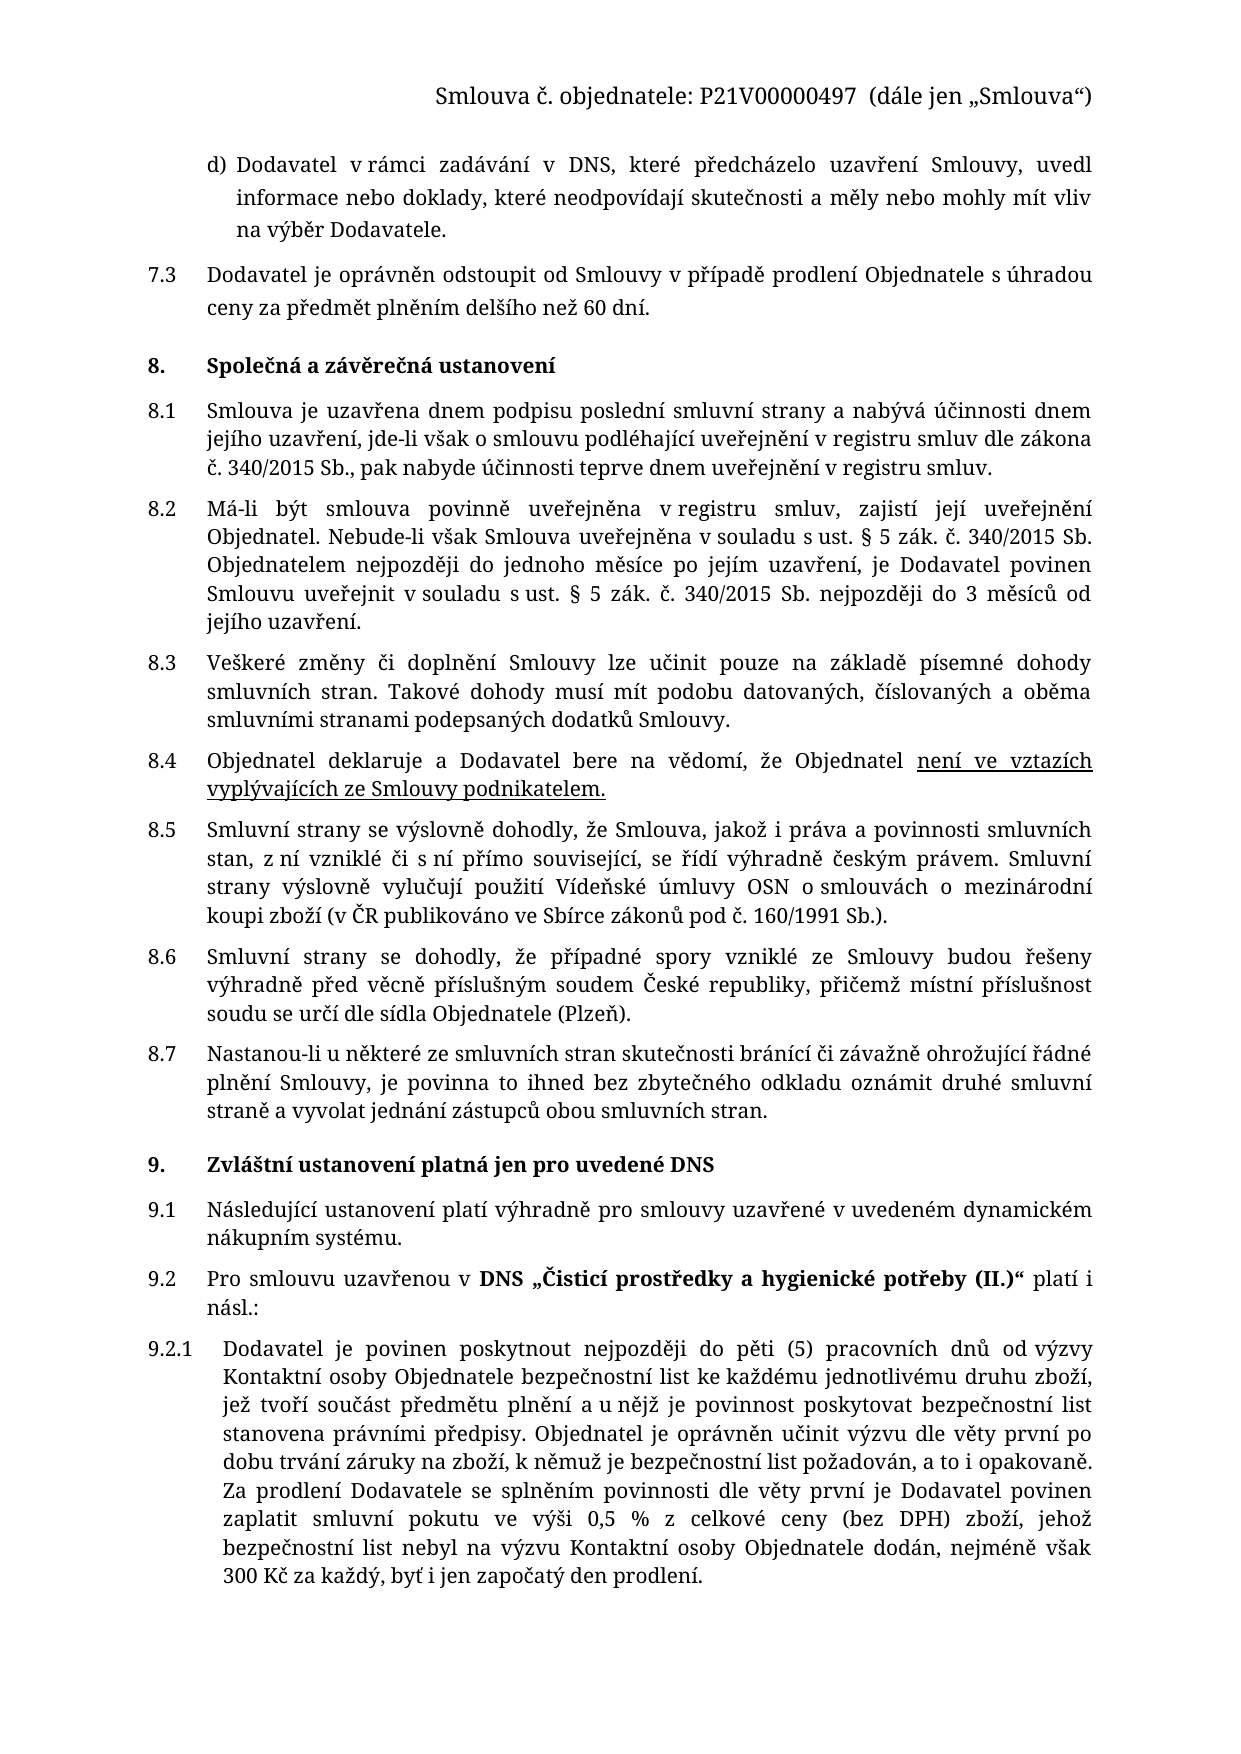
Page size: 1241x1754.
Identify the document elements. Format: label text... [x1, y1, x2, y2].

list Společná a závěrečná ustanovení [148, 351, 1093, 379]
list Pro smlouvu uzavřenou v DNS „Čisticí prostředky a hygienické potřeby (II.)“ platí i násl.: [148, 1264, 1093, 1321]
list Následující ustanovení platí výhradně pro smlouvy uzavřené v uvedeném dynamickém nákupním systému. [148, 1195, 1093, 1252]
list Smlouva je uzavřena dnem podpisu poslední smluvní strany a nabývá účinnosti dnem jejího uzavření, jde-li však o smlouvu podléhající uveřejnění v registru smluv dle zákona č. 340/2015 Sb., pak nabyde účinnosti teprve dnem uveřejnění v registru smluv. [148, 396, 1093, 481]
list Veškeré změny či doplnění Smlouvy lze učinit pouze na základě písemné dohody smluvních stran. Takové dohody musí mít podobu datovaných, číslovaných a oběma smluvními stranami podepsaných dodatků Smlouvy. [148, 648, 1093, 734]
list Zvláštní ustanovení platná jen pro uvedené DNS [148, 1150, 1093, 1178]
list Dodavatel v rámci zadávání v DNS, které předcházelo uzavření Smlouvy, uvedl informace nebo doklady, které neodpovídají skutečnosti a měly nebo mohly mít vliv na výběr Dodavatele. [207, 150, 1093, 244]
list Smluvní strany se dohodly, že případné spory vzniklé ze Smlouvy budou řešeny výhradně před věcně příslušným soudem České republiky, přičemž místní příslušnost soudu se určí dle sídla Objednatele (Plzeň). [148, 942, 1093, 1027]
list Smluvní strany se výslovně dohodly, že Smlouva, jakož i práva a povinnosti smluvních stan, z ní vzniklé či s ní přímo související, se řídí výhradně českým právem. Smluvní strany výslovně vylučují použití Vídeňské úmluvy OSN o smlouvách o mezinárodní koupi zboží (v ČR publikováno ve Sbírce zákonů pod č. 160/1991 Sb.). [148, 816, 1093, 929]
list Dodavatel je povinen poskytnout nejpozději do pěti (5) pracovních dnů od výzvy Kontaktní osoby Objednatele bezpečnostní list ke každému jednotlivému druhu zboží, jež tvoří součást předmětu plnění a u nějž je povinnost poskytovat bezpečnostní list stanovena právními předpisy. Objednatel je oprávněn učinit výzvu dle věty první po dobu trvání záruky na zboží, k němuž je bezpečnostní list požadován, a to i opakovaně. Za prodlení Dodavatele se splněním povinnosti dle věty první je Dodavatel povinen zaplatit smluvní pokutu ve výši 0,5 % z celkové ceny (bez DPH) zboží, jehož bezpečnostní list nebyl na výzvu Kontaktní osoby Objednatele dodán, nejméně však 300 Kč za každý, byť i jen započatý den prodlení. [148, 1334, 1093, 1590]
list Dodavatel je oprávněn odstoupit od Smlouvy v případě prodlení Objednatele s úhradou ceny za předmět plněním delšího než 60 dní. [148, 261, 1093, 322]
list Nastanou-li u některé ze smluvních stran skutečnosti bránící či závažně ohrožující řádné plnění Smlouvy, je povinna to ihned bez zbytečného odkladu oznámit druhé smluvní straně a vyvolat jednání zástupců obou smluvních stran. [148, 1039, 1093, 1125]
list Objednatel deklaruje a Dodavatel bere na vědomí, že Objednatel není ve vztazích vyplývajících ze Smlouvy podnikatelem. [148, 746, 1093, 803]
list Má-li být smlouva povinně uveřejněna v registru smluv, zajistí její uveřejnění Objednatel. Nebude-li však Smlouva uveřejněna v souladu s ust. § 5 zák. č. 340/2015 Sb. Objednatelem nejpozději do jednoho měsíce po jejím uzavření, je Dodavatel povinen Smlouvu uveřejnit v souladu s ust. § 5 zák. č. 340/2015 Sb. nejpozději do 3 měsíců od jejího uzavření. [148, 494, 1093, 636]
